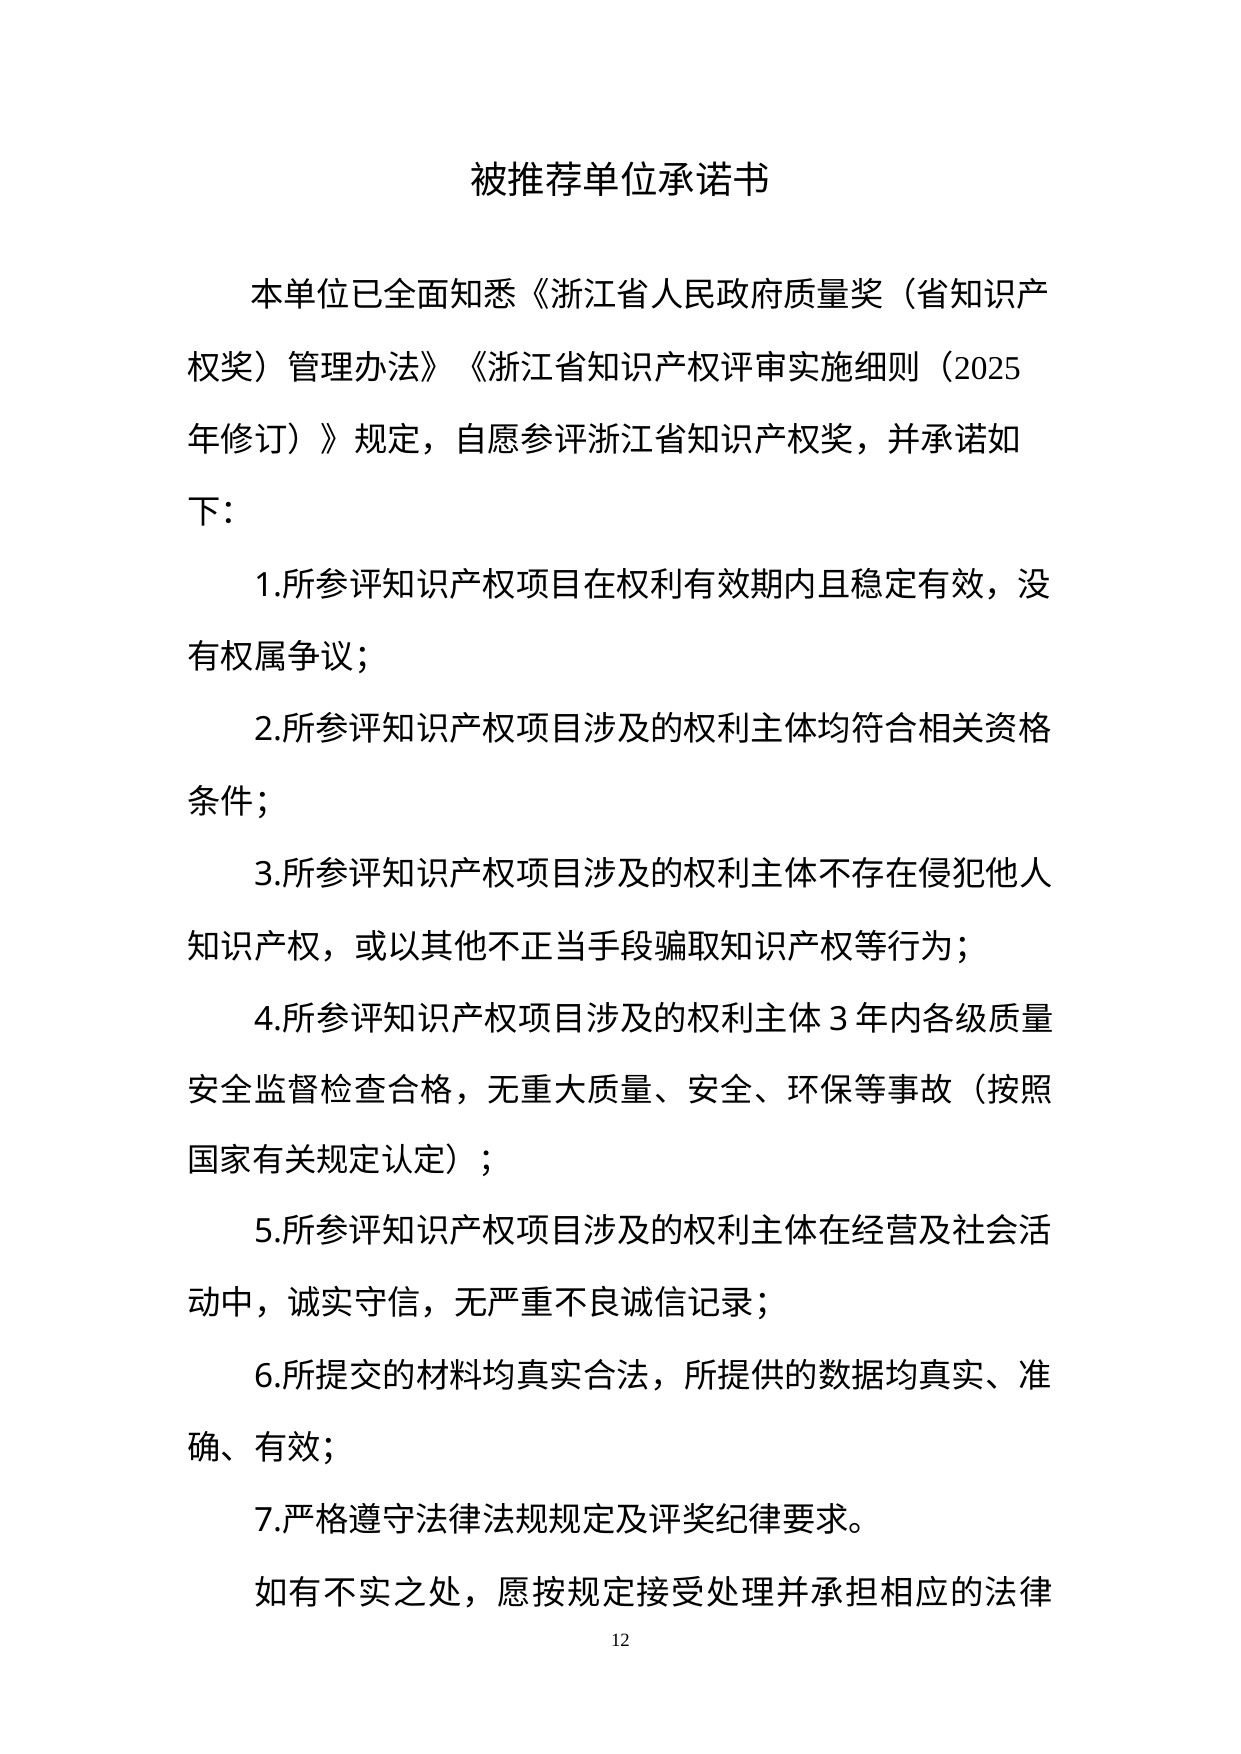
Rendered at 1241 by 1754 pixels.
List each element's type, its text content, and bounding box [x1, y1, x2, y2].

text 6.所提交的材料均真实合法，所提供的数据均真实、准确、有效； [187, 1348, 1053, 1469]
text 3.所参评知识产权项目涉及的权利主体不存在侵犯他人知识产权，或以其他不正当手段骗取知识产权等行为； [187, 847, 1053, 968]
text 7.严格遵守法律法规规定及评奖纪律要求。 [187, 1493, 1053, 1542]
text 2.所参评知识产权项目涉及的权利主体均符合相关资格条件； [187, 702, 1053, 823]
text 本单位已全面知悉《浙江省人民政府质量奖（省知识产权奖）管理办法》《浙江省知识产权评审实施细则（2025年修订）》规定，自愿参评浙江省知识产权奖，并承诺如下： [187, 268, 1053, 533]
text 5.所参评知识产权项目涉及的权利主体在经营及社会活动中，诚实守信，无严重不良诚信记录； [187, 1204, 1053, 1324]
text 被推荐单位承诺书 [187, 150, 1053, 204]
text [187, 1566, 1053, 1614]
text 4.所参评知识产权项目涉及的权利主体3年内各级质量安全监督检查合格，无重大质量、安全、环保等事故（按照国家有关规定认定）； [187, 992, 1053, 1180]
text 1.所参评知识产权项目在权利有效期内且稳定有效，没有权属争议； [187, 557, 1053, 678]
